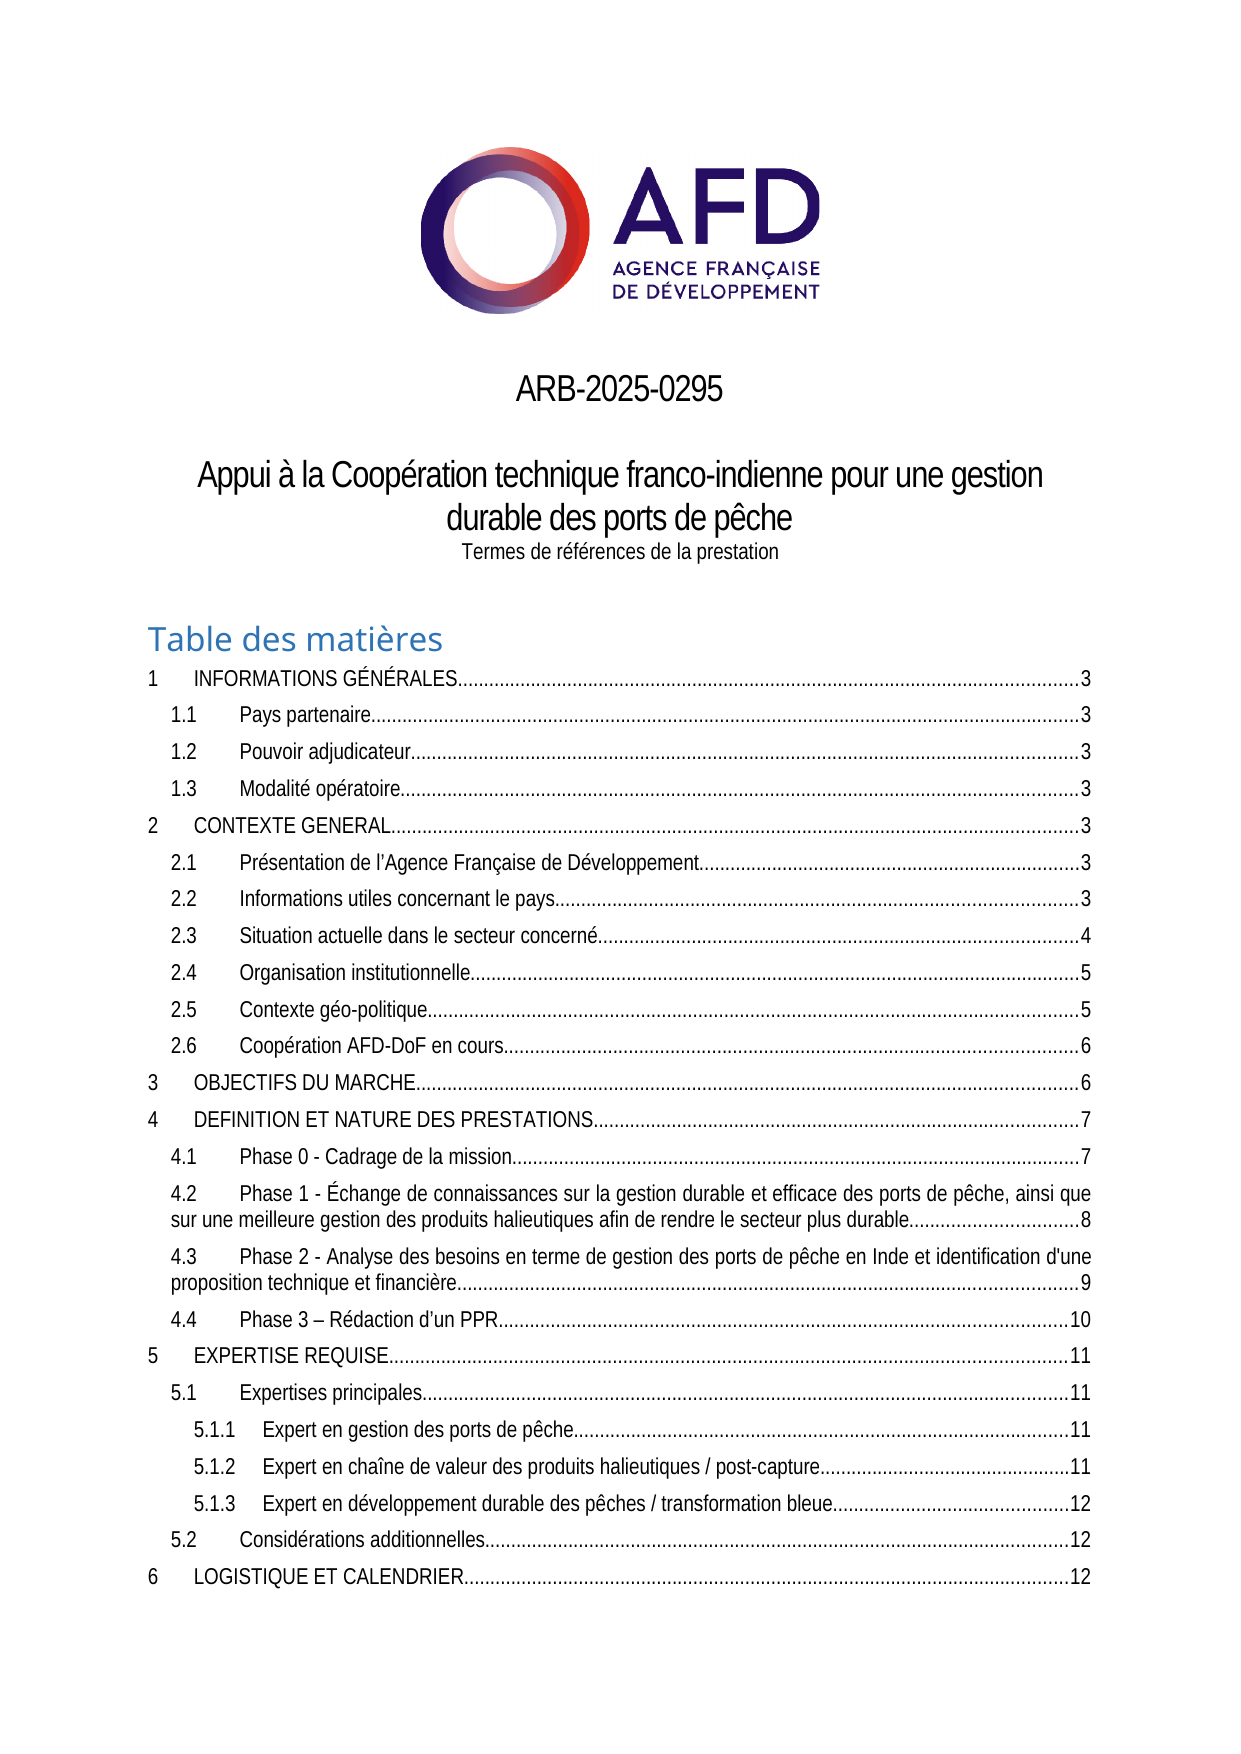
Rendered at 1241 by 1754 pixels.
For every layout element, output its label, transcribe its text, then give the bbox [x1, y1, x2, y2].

text Termes de références de la prestation [148, 538, 1093, 564]
title Appui à la Coopération technique franco-indienne pour une gestion durable des ports de pêche [148, 452, 1093, 538]
title ARB-2025-0295 [148, 366, 1093, 409]
picture [421, 147, 820, 314]
